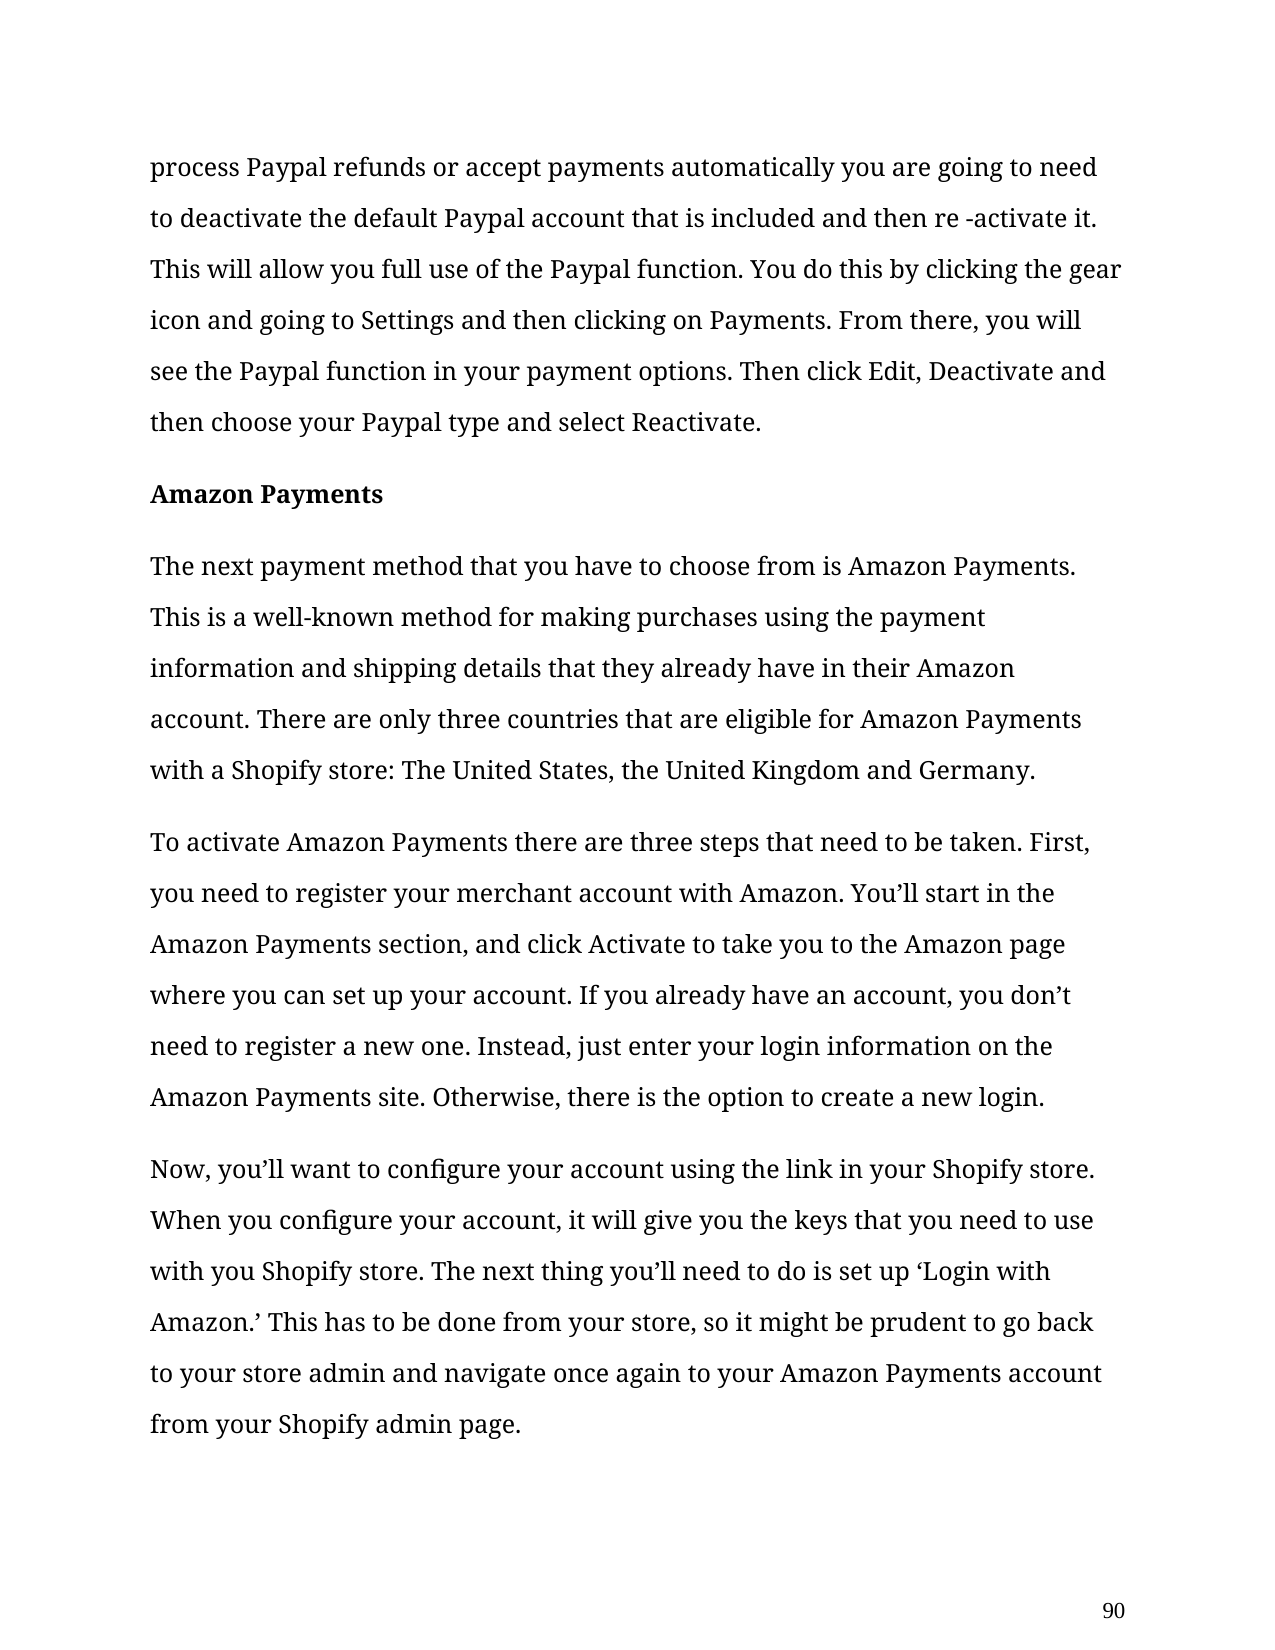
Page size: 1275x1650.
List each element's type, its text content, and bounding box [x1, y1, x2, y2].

text To activate Amazon Payments there are three steps that need to be taken. First, you need to register your merchant account with Amazon. You’ll start in the Amazon Payments section, and click Activate to take you to the Amazon page where you can set up your account. If you already have an account, you don’t need to register a new one. Instead, just enter your login information on the Amazon Payments site. Otherwise, there is the option to create a new login. [150, 824, 1102, 1114]
text Now, you’ll want to configure your account using the link in your Shopify store. When you configure your account, it will give you the keys that you need to use with you Shopify store. The next thing you’ll need to do is set up ‘Login with Amazon.’ This has to be done from your store, so it might be prudent to go back to your store admin and navigate once again to your Amazon Payments account from your Shopify admin page. [150, 1152, 1117, 1441]
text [150, 149, 1123, 439]
text The next payment method that you have to choose from is Amazon Payments. This is a well-known method for making purchases using the payment information and shipping details that they already have in their Amazon account. There are only three countries that are eligible for Amazon Payments with a Shopify store: The United States, the United Kingdom and Germany. [150, 548, 1112, 787]
text Amazon Payments [150, 477, 1125, 511]
